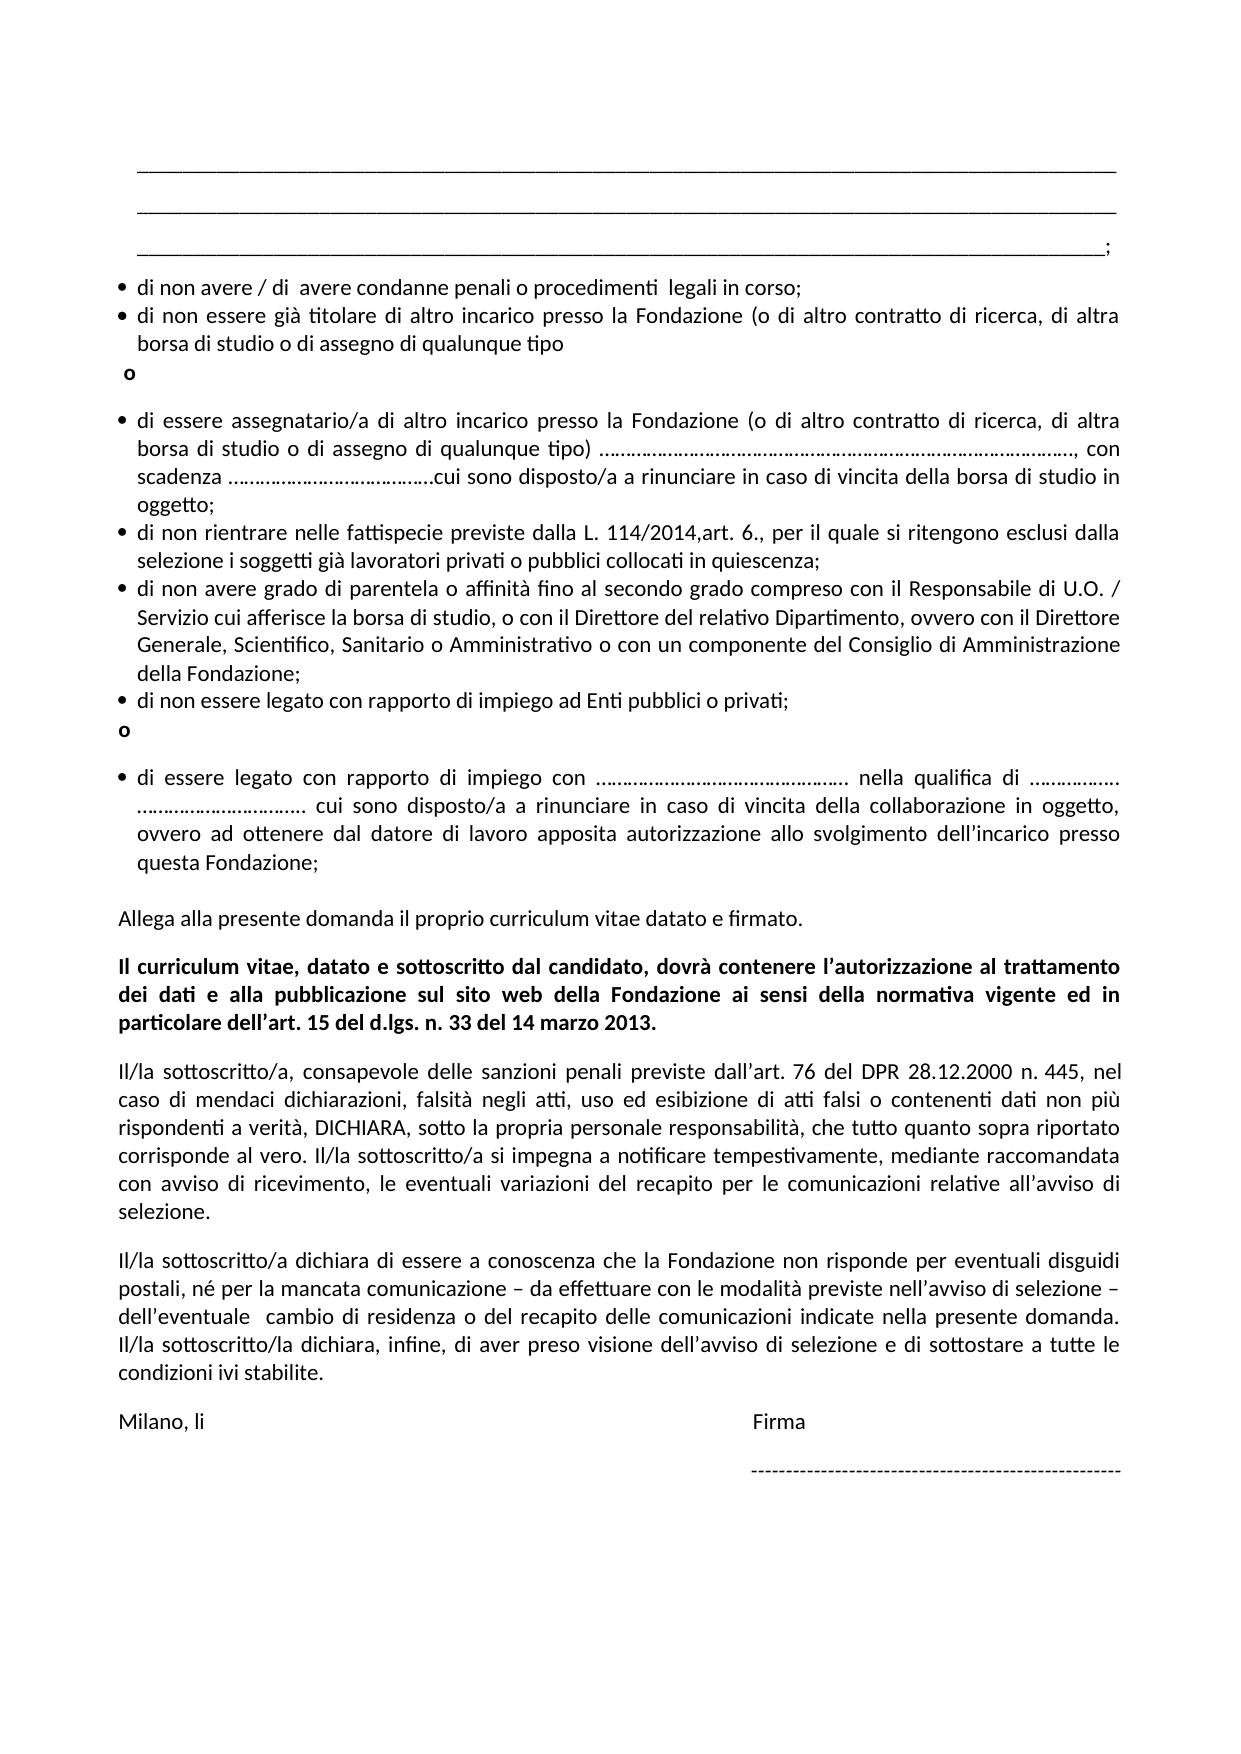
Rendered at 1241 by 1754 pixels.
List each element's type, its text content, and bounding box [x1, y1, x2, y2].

text Il curriculum vitae, datato e sottoscritto dal candidato, dovrà contenere l’autorizzazione al trattamento dei dati e alla pubblicazione sul sito web della Fondazione ai sensi della normativa vigente ed in particolare dell’art. 15 del d.lgs. n. 33 del 14 marzo 2013. [118, 952, 1122, 1037]
list di essere legato con rapporto di impiego con ………………………………………… nella qualifica di ……………..………………………….. cui sono disposto/a a rinunciare in caso di vincita della collaborazione in oggetto, ovvero ad ottenere dal datore di lavoro apposita autorizzazione allo svolgimento dell’incarico presso questa Fondazione; [118, 763, 1122, 876]
text Il/la sottoscritto/a, consapevole delle sanzioni penali previste dall’art. 76 del DPR 28.12.2000 n. 445, nel caso di mendaci dichiarazioni, falsità negli atti, uso ed esibizione di atti falsi o contenenti dati non più rispondenti a verità, DICHIARA, sotto la propria personale responsabilità, che tutto quanto sopra riportato corrisponde al vero. Il/la sottoscritto/a si impegna a notificare tempestivamente, mediante raccomandata con avviso di ricevimento, le eventuali variazioni del recapito per le comunicazioni relative all’avviso di selezione. [118, 1057, 1122, 1226]
text o [118, 715, 1122, 743]
list di non essere legato con rapporto di impiego ad Enti pubblici o privati; [118, 687, 1122, 715]
list di non avere grado di parentela o affinità fino al secondo grado compreso con il Responsabile di U.O. / Servizio cui afferisce la borsa di studio, o con il Direttore del relativo Dipartimento, ovvero con il Direttore Generale, Scientifico, Sanitario o Amministrativo o con un componente del Consiglio di Amministrazione della Fondazione; [118, 574, 1122, 687]
list di non avere / di avere condanne penali o procedimenti legali in corso; [118, 273, 1122, 302]
list di non essere già titolare di altro incarico presso la Fondazione (o di altro contratto di ricerca, di altra borsa di studio o di assegno di qualunque tipo [118, 302, 1122, 358]
text o [118, 358, 1122, 386]
list di essere assegnatario/a di altro incarico presso la Fondazione (o di altro contratto di ricerca, di altra borsa di studio o di assegno di qualunque tipo) ………………………………………………………………………………, con scadenza …………………………………cui sono disposto/a a rinunciare in caso di vincita della borsa di studio in oggetto; [118, 406, 1122, 518]
text Allega alla presente domanda il proprio curriculum vitae datato e firmato. [118, 904, 1122, 932]
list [118, 148, 1122, 259]
text Milano, li Firma [118, 1407, 1122, 1435]
text ----------------------------------------------------- [193, 1456, 1122, 1484]
list di non rientrare nelle fattispecie previste dalla L. 114/2014,art. 6., per il quale si ritengono esclusi dalla selezione i soggetti già lavoratori privati o pubblici collocati in quiescenza; [118, 518, 1122, 574]
text Il/la sottoscritto/a dichiara di essere a conoscenza che non risponde per eventuali disguidi postali, né per la mancata comunicazione – da effettuare con le modalità previste nell’avviso di selezione – dell’eventuale cambio di residenza o del recapito delle comunicazioni indicate nella presente domanda. Il/la sottoscritto/la dichiara, infine, di aver preso visione dell’avviso di selezione e di sottostare a tutte le condizioni ivi stabilite. [118, 1246, 1122, 1386]
